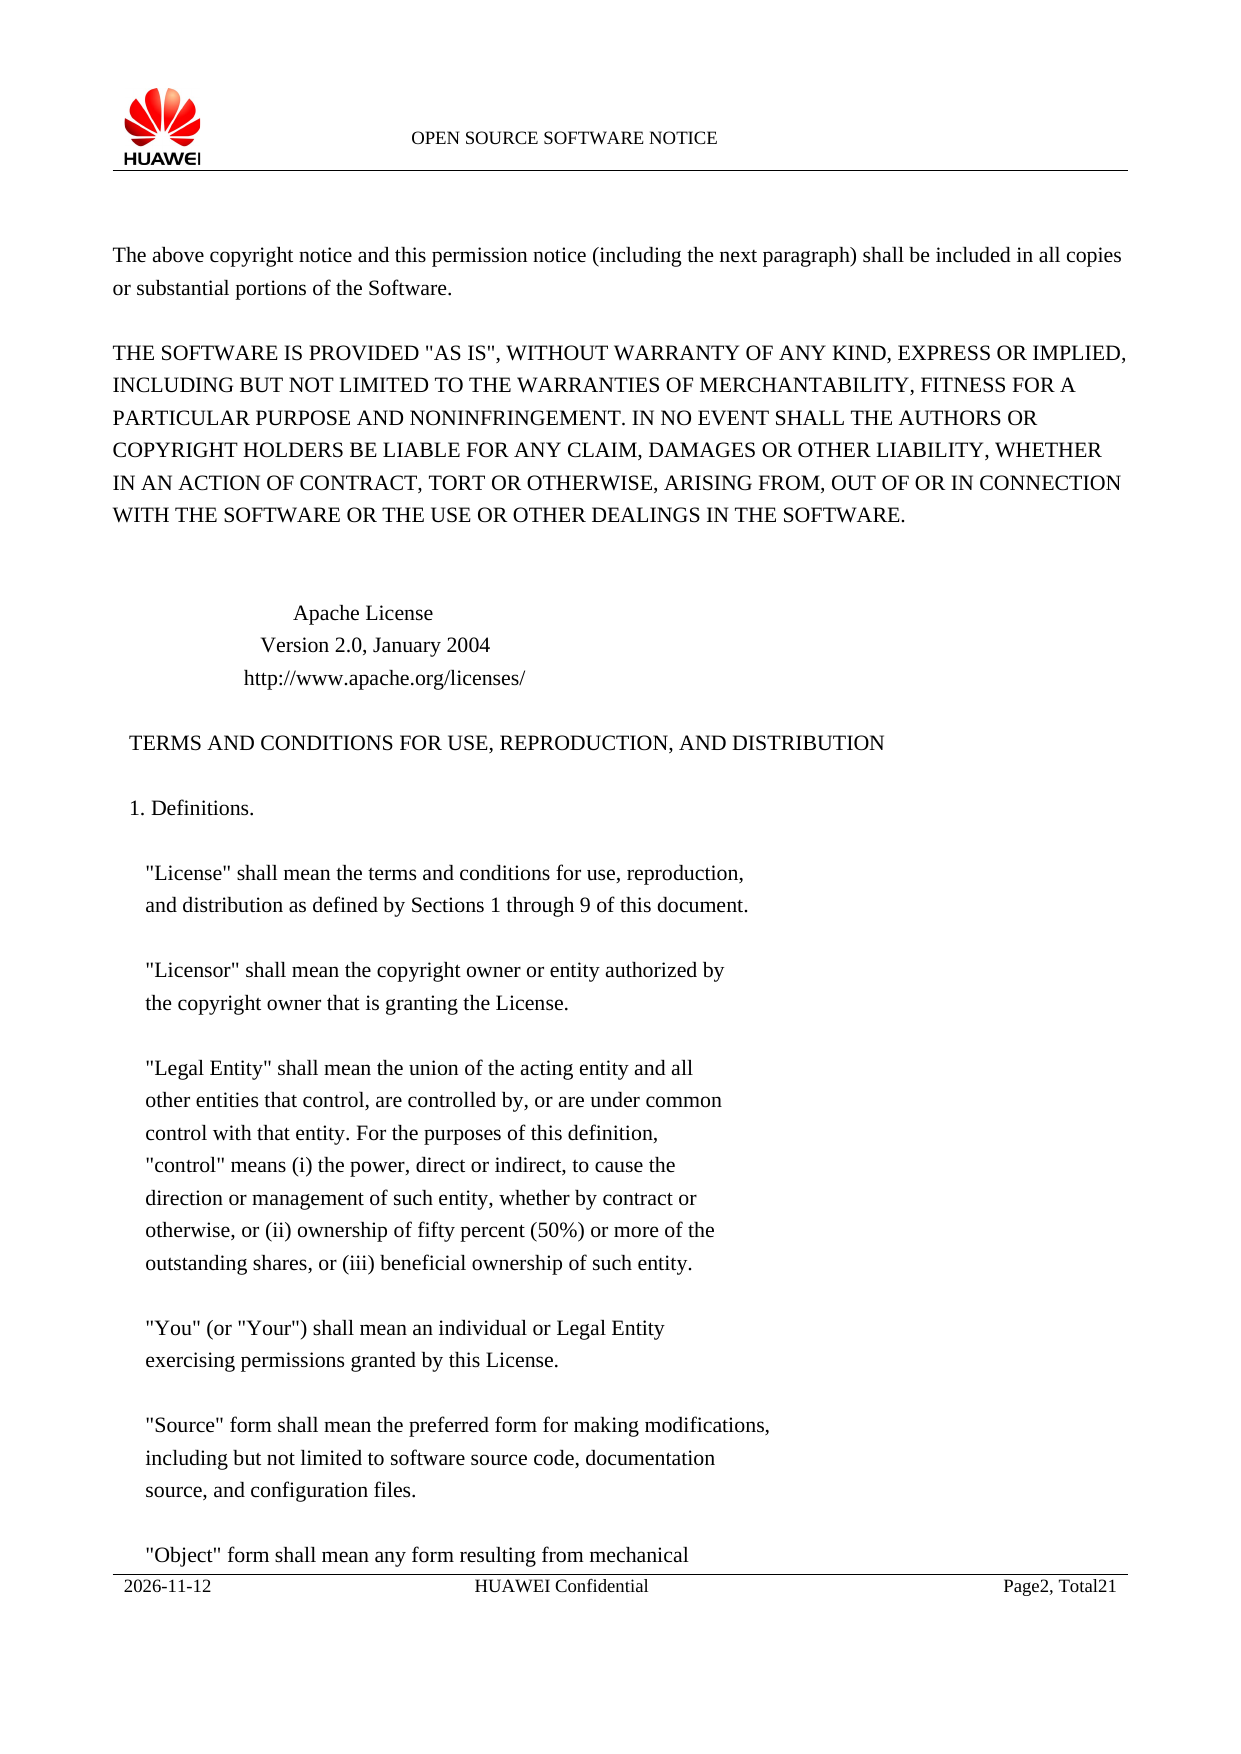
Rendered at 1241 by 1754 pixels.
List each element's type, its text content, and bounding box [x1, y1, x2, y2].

picture [124, 88, 201, 165]
